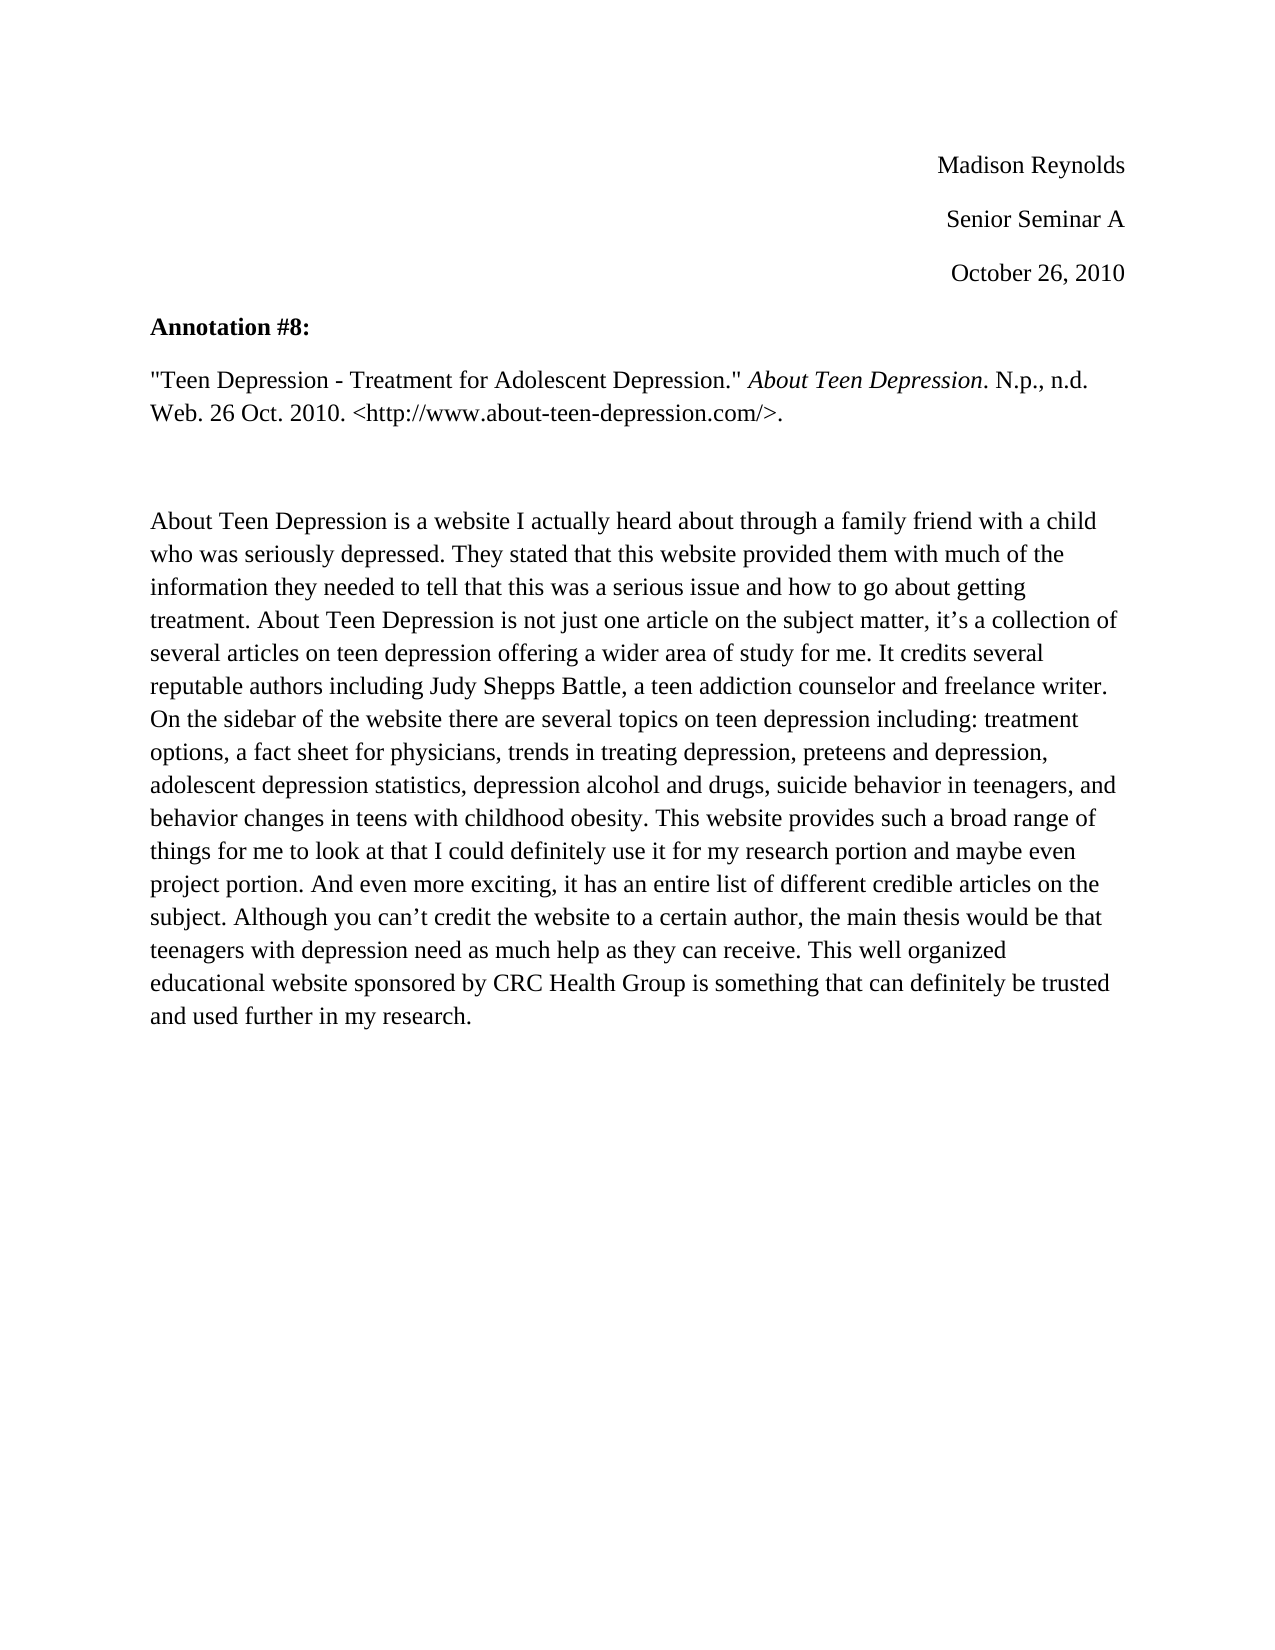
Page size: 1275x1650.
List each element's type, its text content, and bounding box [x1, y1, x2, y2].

text Madison Reynolds [150, 150, 1125, 179]
text "Teen Depression - Treatment for Adolescent Depression." About Teen Depression. N.p., n.d. Web. 26 Oct. 2010. <http://www.about-teen-depression.com/>. [150, 365, 1125, 427]
text Annotation #8: [150, 312, 1125, 340]
text Senior Seminar A [150, 204, 1125, 233]
text October 26, 2010 [150, 258, 1125, 286]
text About Teen Depression is a website I actually heard about through a family friend with a child who was seriously depressed. They stated that this website provided them with much of the information they needed to tell that this was a serious issue and how to go about getting treatment. About Teen Depression is not just one article on the subject matter, it’s a collection of several articles on teen depression offering a wider area of study for me. It credits several reputable authors including Judy Shepps Battle, a teen addiction counselor and freelance writer. On the sidebar of the website there are several topics on teen depression including: treatment options, a fact sheet for physicians, trends in treating depression, preteens and depression, adolescent depression statistics, depression alcohol and drugs, suicide behavior in teenagers, and behavior changes in teens with childhood obesity. This website provides such a broad range of things for me to look at that I could definitely use it for my research portion and maybe even project portion. And even more exciting, it has an entire list of different credible articles on the subject. Although you can’t credit the website to a certain author, the main thesis would be that teenagers with depression need as much help as they can receive. This well organized educational website sponsored by CRC Health Group is something that can definitely be trusted and used further in my research. [150, 506, 1125, 1030]
